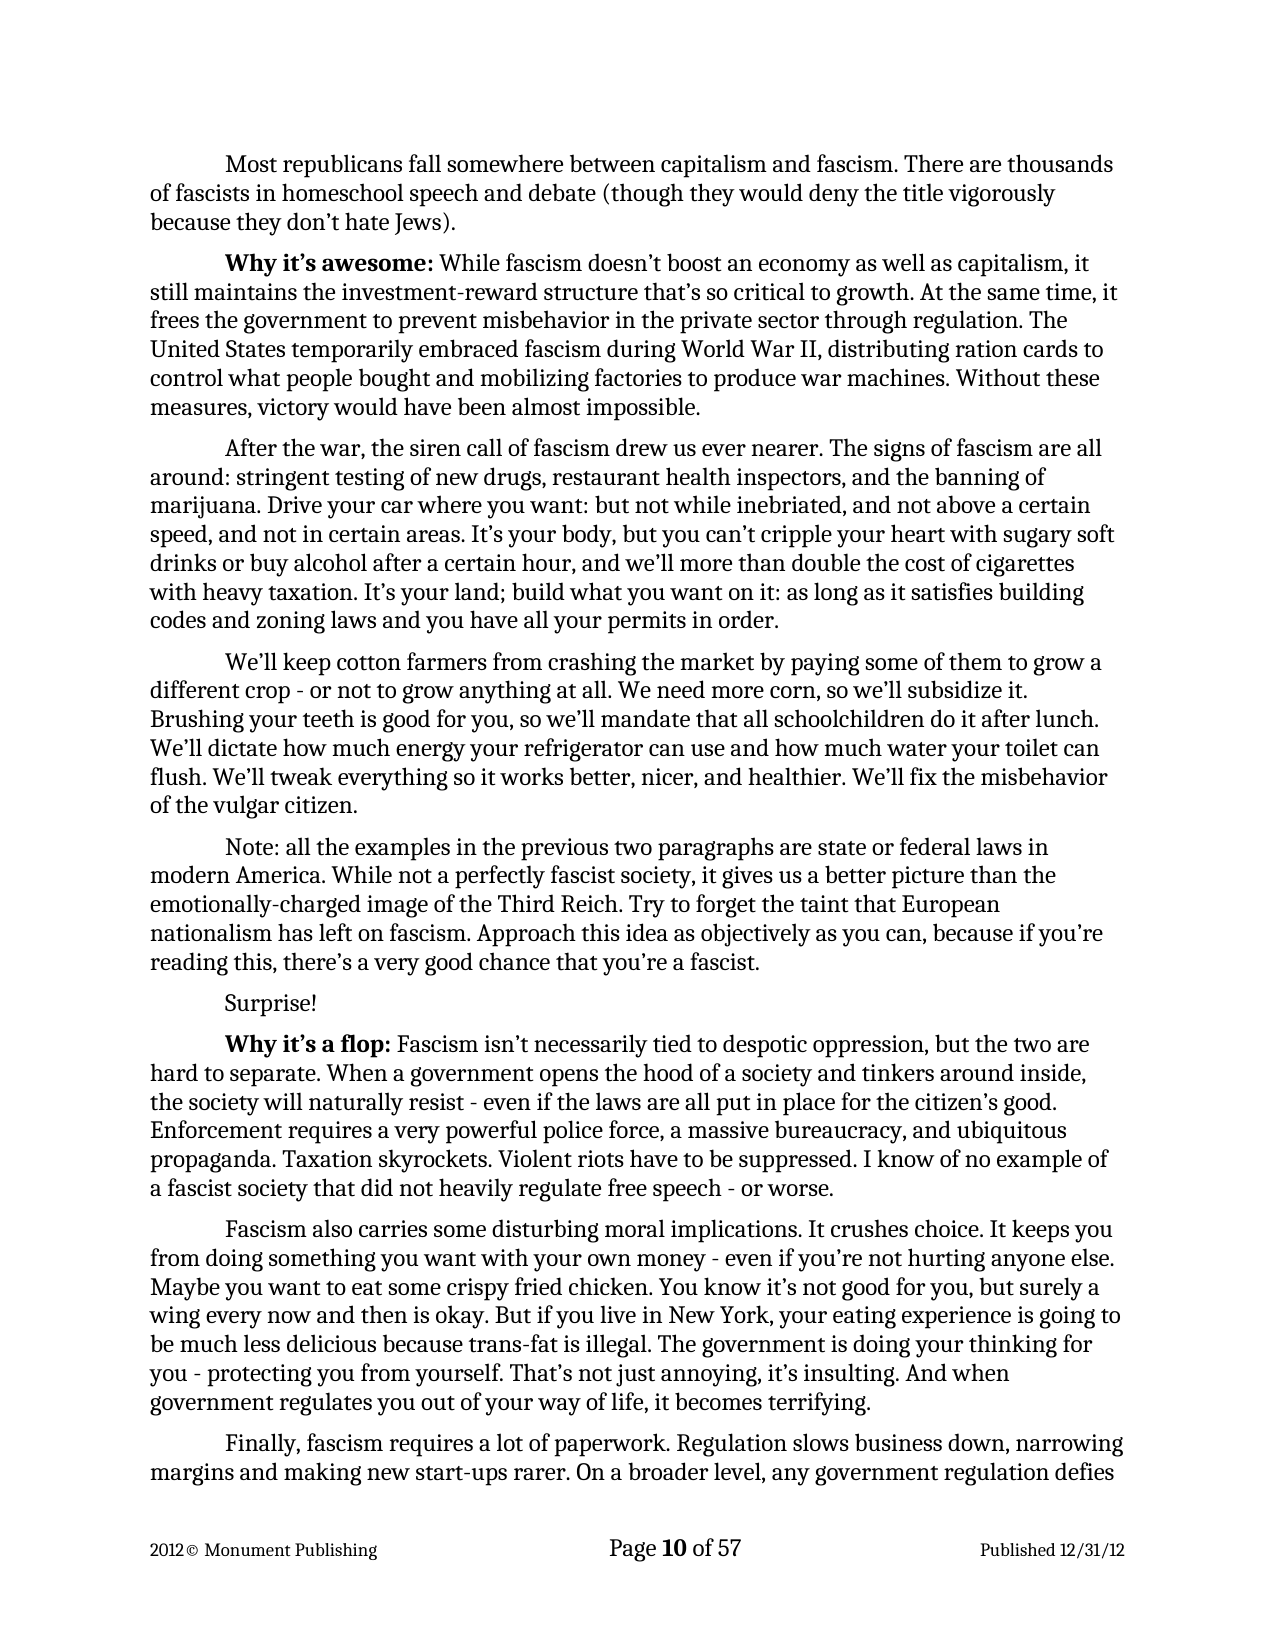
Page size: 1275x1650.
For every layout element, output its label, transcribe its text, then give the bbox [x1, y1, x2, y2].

text Why it’s awesome: While fascism doesn’t boost an economy as well as capitalism, it still maintains the investment-reward structure that’s so critical to growth. At the same time, it frees the government to prevent misbehavior in the private sector through regulation. The United States temporarily embraced fascism during World War II, distributing ration cards to control what people bought and mobilizing factories to produce war machines. Without these measures, victory would have been almost impossible. [150, 249, 1125, 421]
text After the war, the siren call of fascism drew us ever nearer. The signs of fascism are all around: stringent testing of new drugs, restaurant health inspectors, and the banning of marijuana. Drive your car where you want: but not while inebriated, and not above a certain speed, and not in certain areas. It’s your body, but you can’t cripple your heart with sugary soft drinks or buy alcohol after a certain hour, and we’ll more than double the cost of cigarettes with heavy taxation. It’s your land; build what you want on it: as long as it satisfies building codes and zoning laws and you have all your permits in order. [150, 434, 1125, 635]
text Fascism also carries some disturbing moral implications. It crushes choice. It keeps you from doing something you want with your own money - even if you’re not hurting anyone else. Maybe you want to eat some crispy fried chicken. You know it’s not good for you, but surely a wing every now and then is okay. But if you live in New York, your eating experience is going to be much less delicious because trans-fat is illegal. The government is doing your thinking for you - protecting you from yourself. That’s not just annoying, it’s insulting. And when government regulates you out of your way of life, it becomes terrifying. [150, 1215, 1125, 1416]
text Most republicans fall somewhere between capitalism and fascism. There are thousands of fascists in homeschool speech and debate (though they would deny the title vigorously because they don’t hate Jews). [150, 150, 1125, 236]
text Why it’s a flop: Fascism isn’t necessarily tied to despotic oppression, but the two are hard to separate. When a government opens the hood of a society and tinkers around inside, the society will naturally resist - even if the laws are all put in place for the citizen’s good. Enforcement requires a very powerful police force, a massive bureaucracy, and ubiquitous propaganda. Taxation skyrockets. Violent riots have to be suppressed. I know of no example of a fascist society that did not heavily regulate free speech - or worse. [150, 1030, 1125, 1202]
text Surprise! [150, 989, 1125, 1017]
text Note: all the examples in the previous two paragraphs are state or federal laws in modern America. While not a perfectly fascist society, it gives us a better picture than the emotionally-charged image of the Third Reich. Try to forget the taint that European nationalism has left on fascism. Approach this idea as objectively as you can, because if you’re reading this, there’s a very good chance that you’re a fascist. [150, 832, 1125, 976]
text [150, 1429, 1125, 1486]
text We’ll keep cotton farmers from crashing the market by paying some of them to grow a different crop - or not to grow anything at all. We need more corn, so we’ll subsidize it. Brushing your teeth is good for you, so we’ll mandate that all schoolchildren do it after lunch. We’ll dictate how much energy your refrigerator can use and how much water your toilet can flush. We’ll tweak everything so it works better, nicer, and healthier. We’ll fix the misbehavior of the vulgar citizen. [150, 647, 1125, 820]
